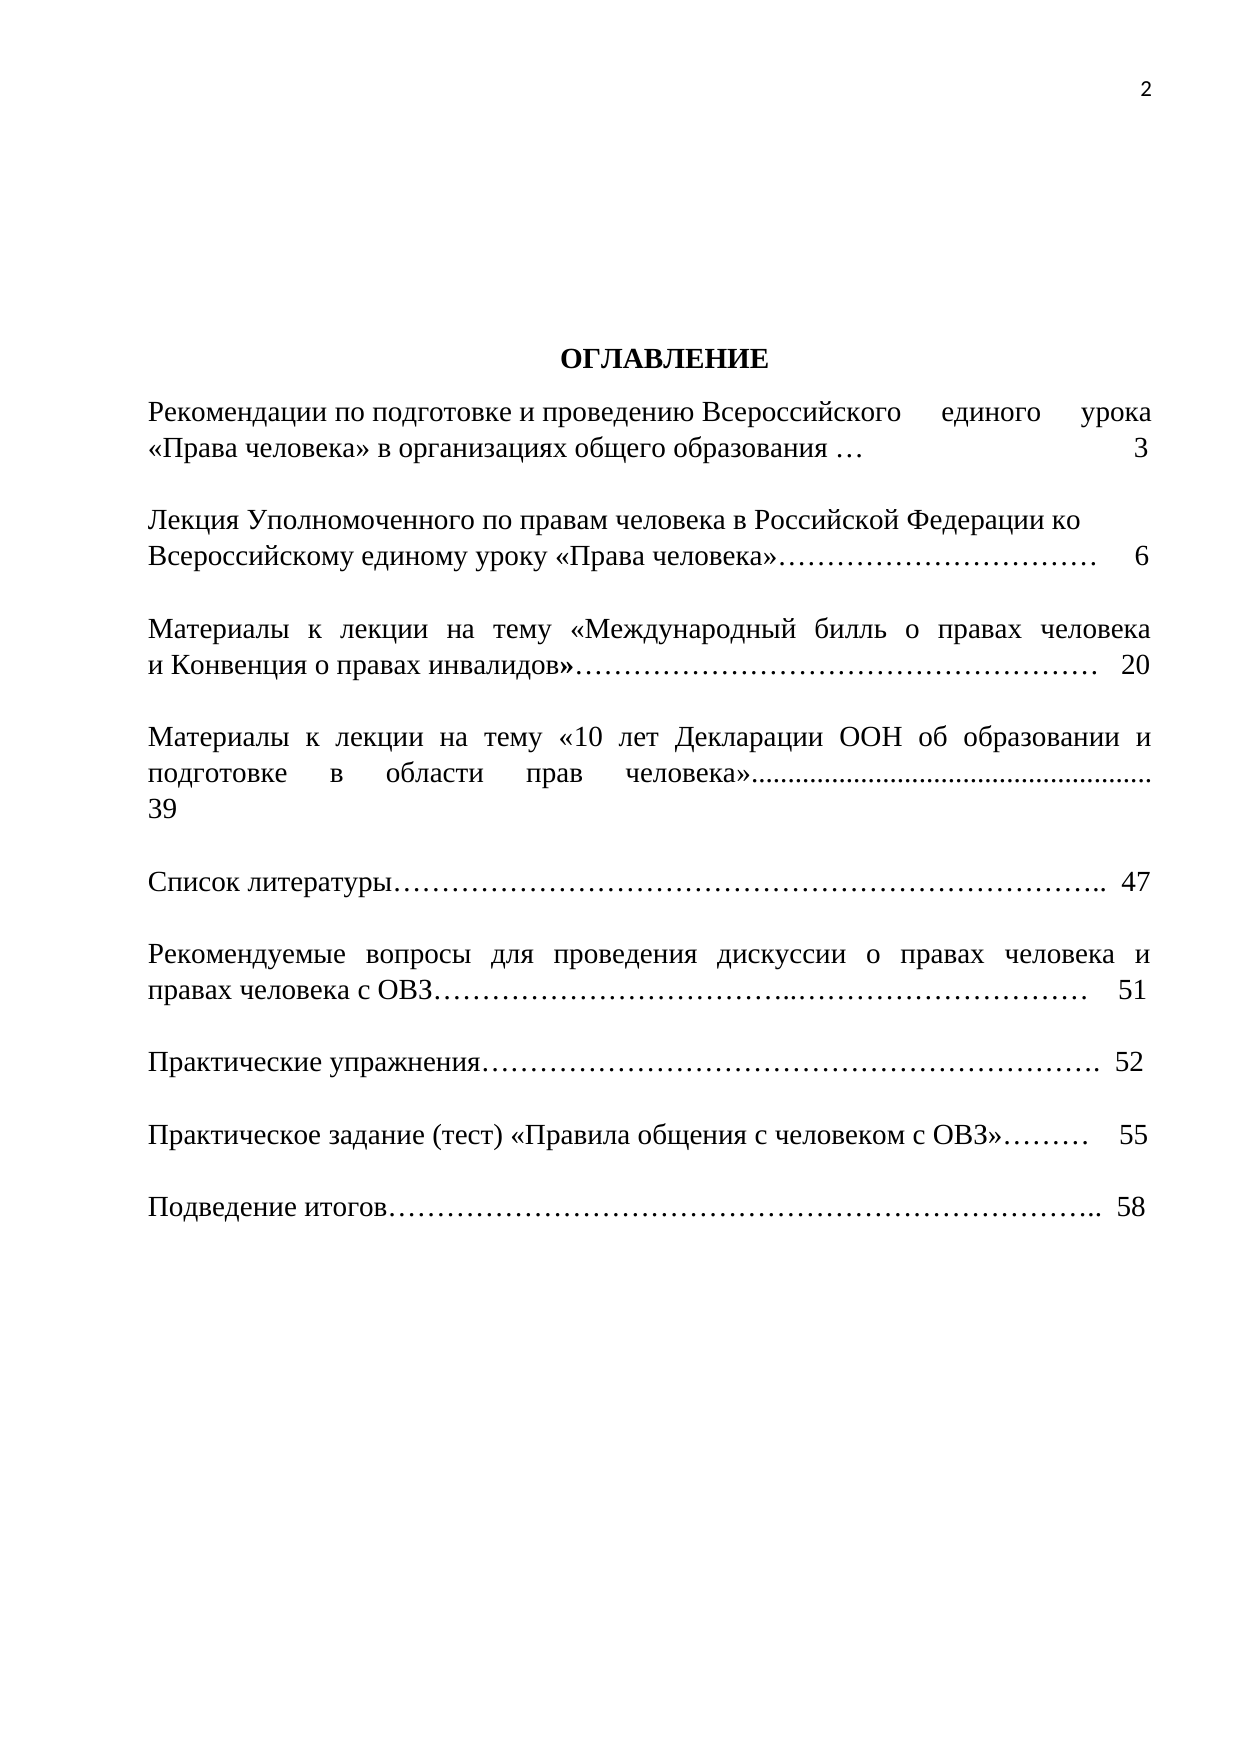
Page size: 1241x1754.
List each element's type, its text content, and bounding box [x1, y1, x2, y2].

text Практическое задание (тест) «Правила общения с человеком с ОВЗ»……… 55 [148, 1117, 1152, 1150]
text Рекомендации по подготовке и проведению Всероссийского единого урока «Права человека» в организациях общего образования … 3 [148, 394, 1152, 463]
text Рекомендуемые вопросы для проведения дискуссии о правах человека и правах человека с ОВЗ………………………………..………………………… 51 [148, 936, 1152, 1006]
text ОГЛАВЛЕНИЕ [177, 341, 1152, 374]
text Всероссийскому единому уроку «Права человека»…………………………… 6 [148, 538, 1152, 572]
text Практические упражнения………………………………………………………. 52 [148, 1044, 1152, 1078]
text Список литературы……………………………………………………………….. 47 [148, 864, 1152, 897]
text Материалы к лекции на тему «10 лет Декларации ООН об образовании и подготовке в области прав человека»....................................................... 39 [148, 719, 1152, 825]
text Подведение итогов……………………………………………………………….. 58 [148, 1189, 1152, 1223]
text Лекция Уполномоченного по правам человека в Российской Федерации ко [148, 502, 1152, 536]
text Материалы к лекции на тему «Международный билль о правах человека и Конвенция о правах инвалидов»……………………………………………… 20 [148, 611, 1152, 680]
